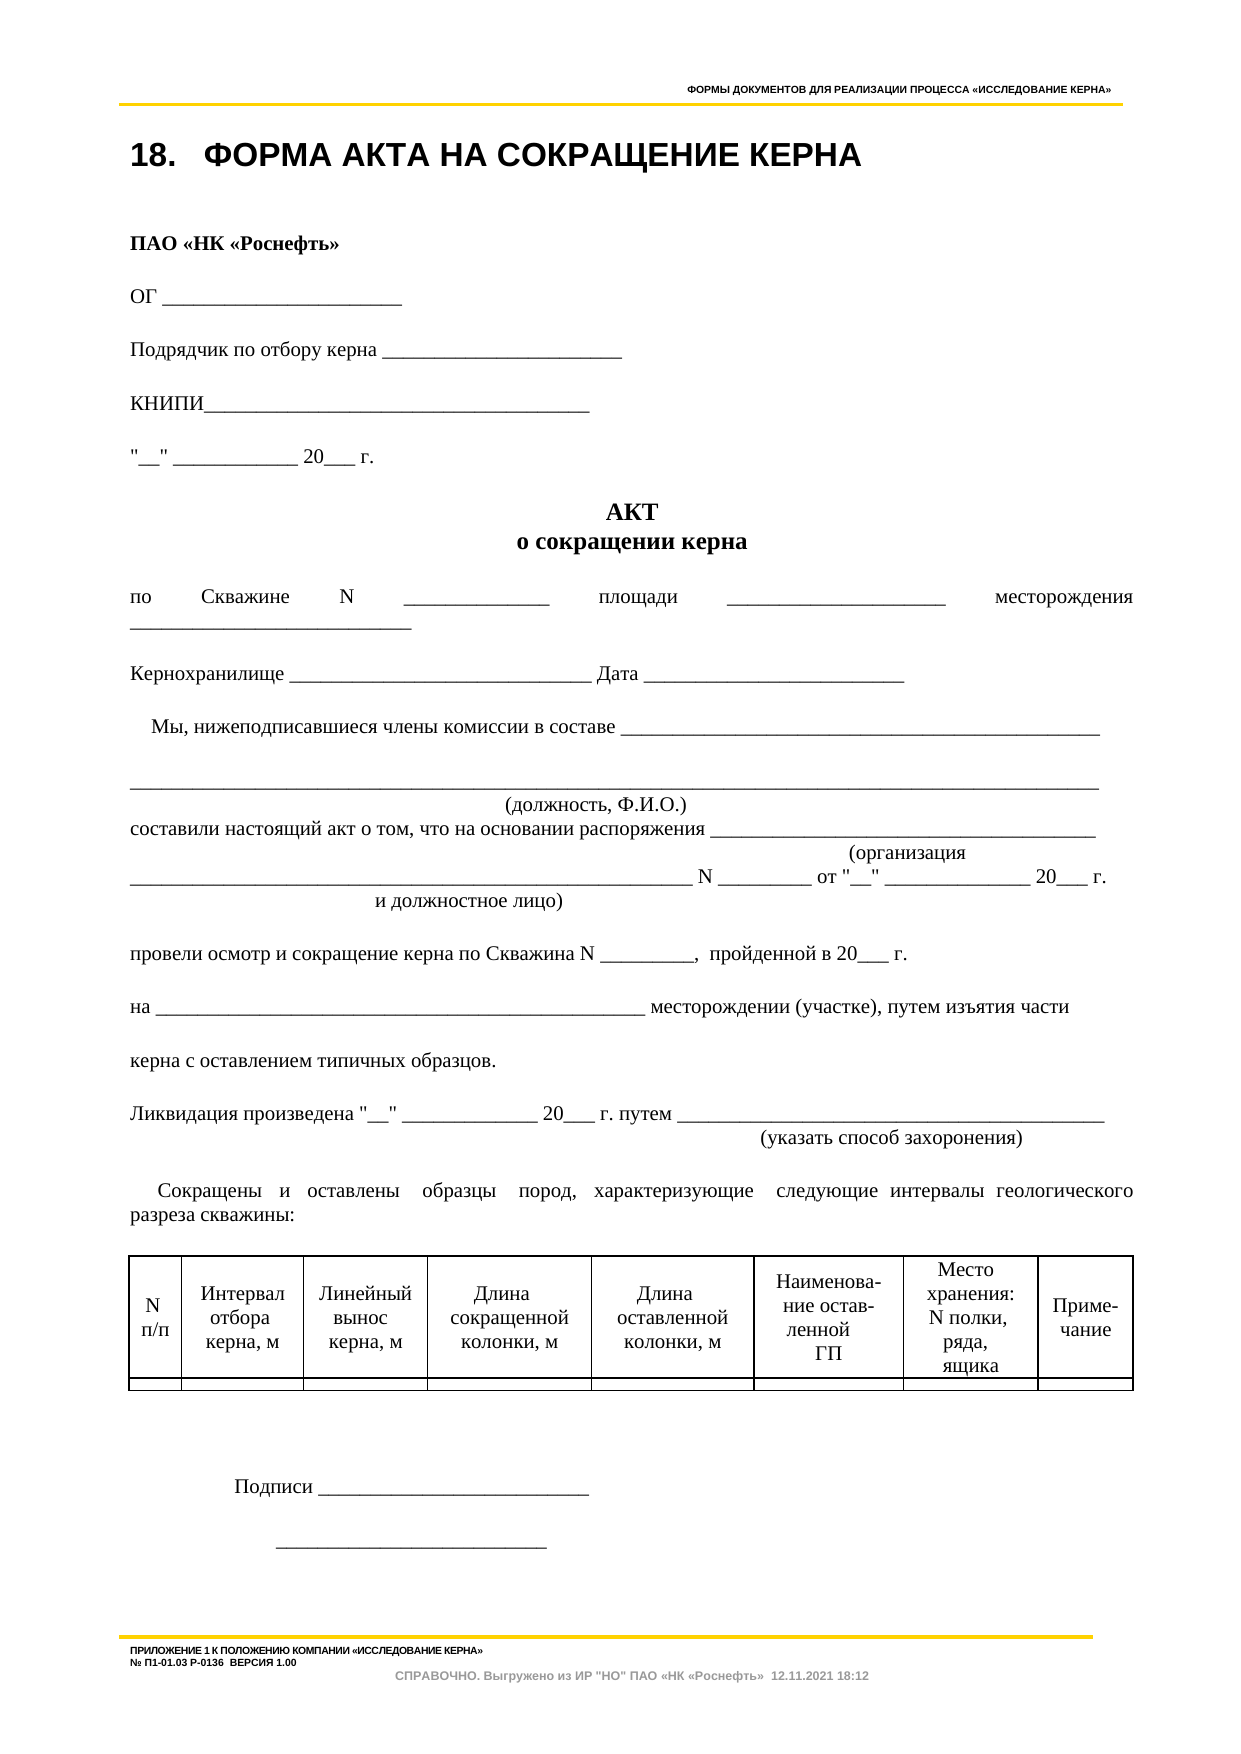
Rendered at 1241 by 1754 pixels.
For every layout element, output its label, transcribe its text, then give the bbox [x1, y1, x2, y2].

text керна с оставлением типичных образцов. [130, 1047, 1134, 1072]
text ПАО «НК «Роснефть» [130, 231, 1134, 255]
table_header Наименова- ние остав- ленной ГП [755, 1257, 903, 1377]
text Кернохранилище _____________________________ Дата _________________________ [130, 661, 1134, 685]
text Ликвидация произведена "__" _____________ 20___ г. путем _________________________________________ [130, 1101, 1134, 1125]
text Сокращены и оставлены образцы пород, характеризующие следующие интервалы геологического разреза скважины: [130, 1178, 1134, 1226]
text составили настоящий акт о том, что на основании распоряжения _____________________________________ [130, 816, 1134, 840]
table_header Приме- чание [1039, 1257, 1132, 1377]
text Подрядчик по отбору керна _______________________ [130, 337, 1134, 361]
text Подписи __________________________ [130, 1474, 1134, 1498]
text _____________________________________________________________________________________________ [130, 767, 1134, 792]
text на _______________________________________________ месторождении (участке), путем изъятия части [130, 994, 1134, 1018]
table_header N п/п [130, 1257, 181, 1377]
text о сокращении керна [130, 526, 1134, 554]
text КНИПИ_____________________________________ [130, 391, 1134, 415]
list ФОРМА АКТА НА СОКРАЩЕНИЕ КЕРНА [130, 135, 1134, 173]
text АКТ [130, 497, 1134, 526]
table_cell [755, 1379, 903, 1390]
table_cell [592, 1379, 753, 1390]
table_header Длина оставленной колонки, м [592, 1257, 753, 1377]
text (должность, Ф.И.О.) [130, 792, 1134, 816]
text и должностное лицо) [130, 888, 1134, 912]
text ОГ _______________________ [130, 284, 1134, 308]
table_cell [1039, 1379, 1132, 1390]
table_header Длина сокращенной колонки, м [428, 1257, 591, 1377]
table_header Место хранения: N полки, ряда, ящика [904, 1257, 1037, 1377]
table_cell [182, 1379, 303, 1390]
table_header Линейный вынос керна, м [304, 1257, 427, 1377]
text провели осмотр и сокращение керна по Скважина N _________, пройденной в 20___ г. [130, 941, 1134, 965]
text по Скважине N ______________ площади _____________________ месторождения ___________________________ [130, 584, 1134, 632]
text (организация [130, 840, 1134, 864]
text ______________________________________________________ N _________ от "__" ______________ 20___ г. [130, 864, 1134, 888]
table_cell [130, 1379, 181, 1390]
text (указать способ захоронения) [130, 1125, 1134, 1149]
table_header Интервал отбора керна, м [182, 1257, 303, 1377]
table_cell [304, 1379, 427, 1390]
table_cell [428, 1379, 591, 1390]
table_cell [904, 1379, 1037, 1390]
text __________________________ [130, 1527, 1134, 1551]
text "__" ____________ 20___ г. [130, 444, 1134, 468]
text Мы, нижеподписавшиеся члены комиссии в составе ______________________________________________ [130, 714, 1134, 738]
